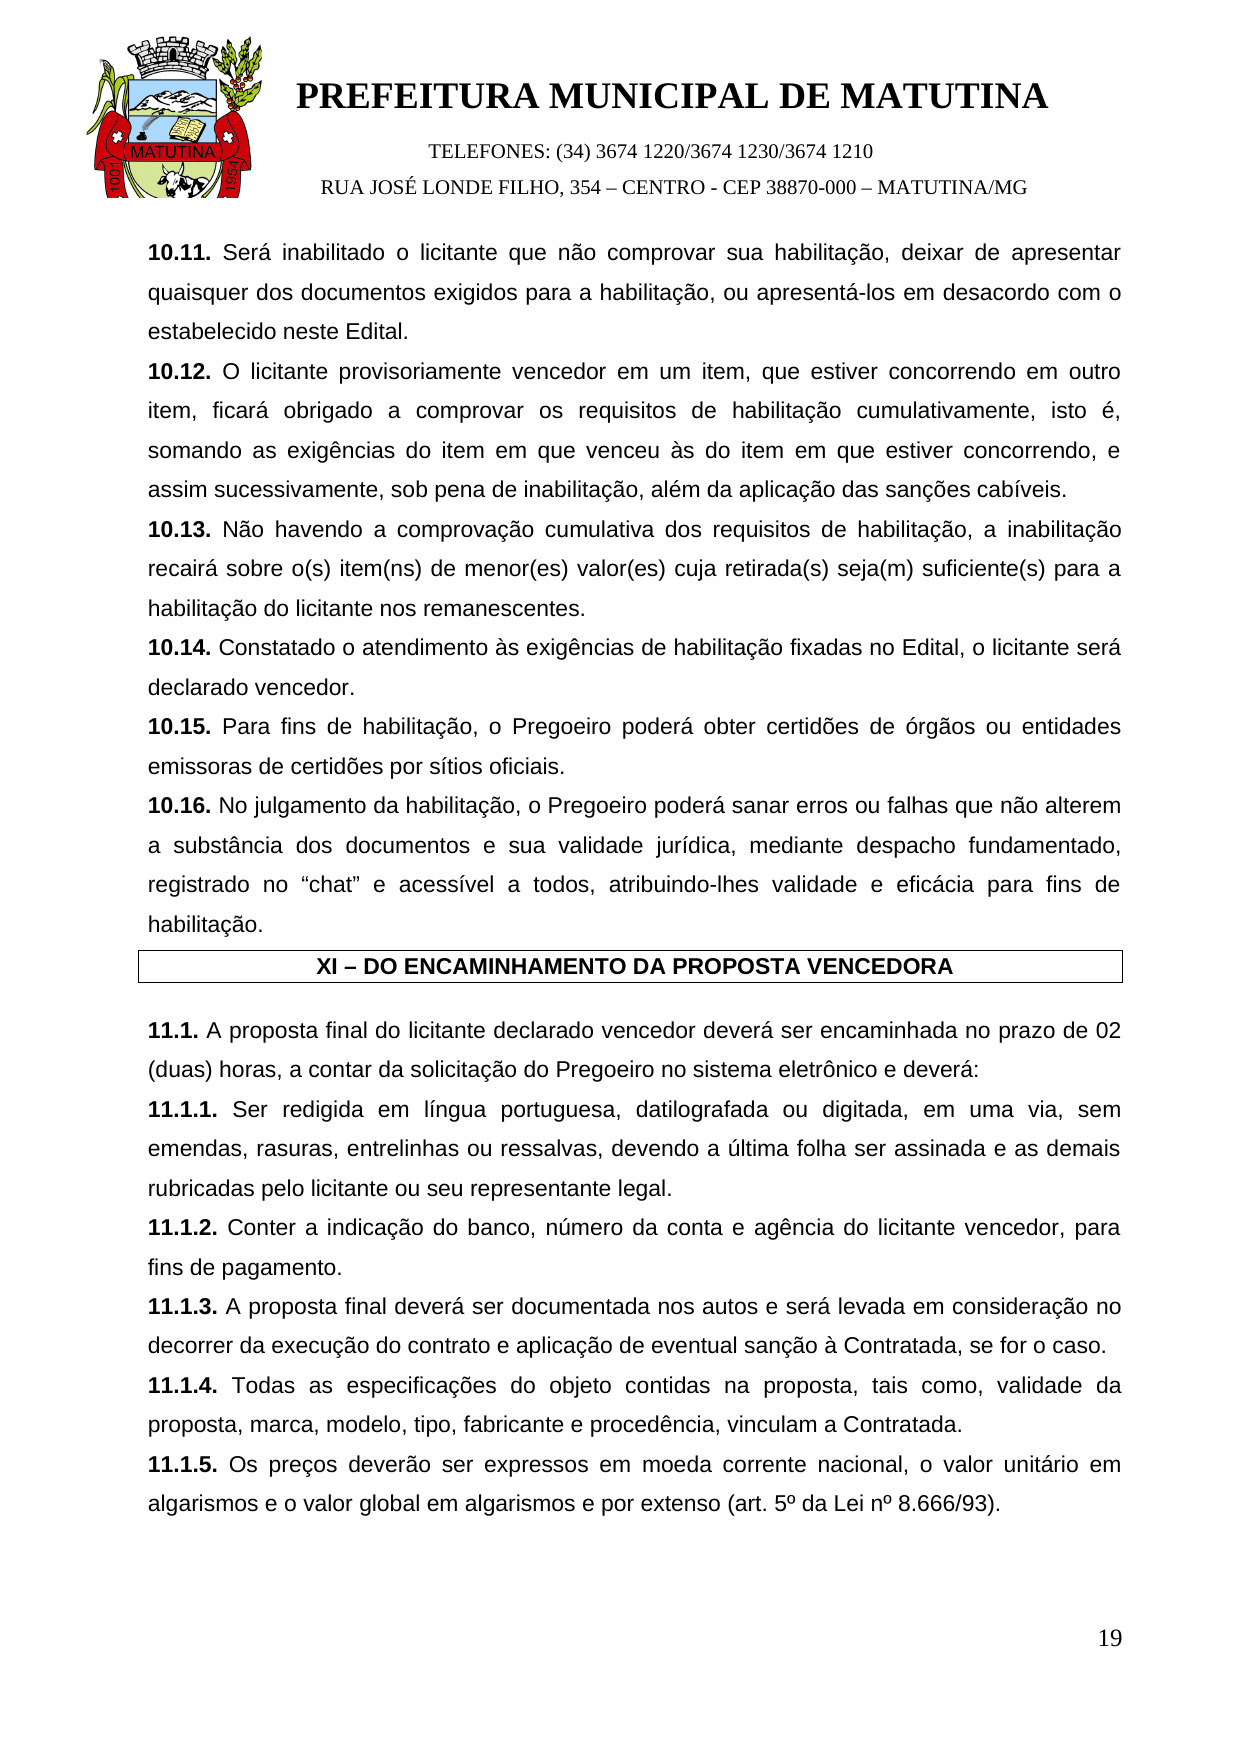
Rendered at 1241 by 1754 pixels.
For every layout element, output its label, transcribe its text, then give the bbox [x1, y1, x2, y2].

text 10.16. No julgamento da habilitação, o Pregoeiro poderá sanar erros ou falhas que não alterem a substância dos documentos e sua validade jurídica, mediante despacho fundamentado, registrado no “chat” e acessível a todos, atribuindo-lhes validade e eficácia para fins de habilitação. [148, 792, 1122, 937]
text XI – DO ENCAMINHAMENTO DA PROPOSTA VENCEDORA [139, 951, 1122, 982]
text 11.1.2. Conter a indicação do banco, número da conta e agência do licitante vencedor, para fins de pagamento. [148, 1214, 1122, 1280]
text 10.13. Não havendo a comprovação cumulativa dos requisitos de habilitação, a inabilitação recairá sobre o(s) item(ns) de menor(es) valor(es) cuja retirada(s) seja(m) suficiente(s) para a habilitação do licitante nos remanescentes. [148, 516, 1122, 621]
text 11.1.4. Todas as especificações do objeto contidas na proposta, tais como, validade da proposta, marca, modelo, tipo, fabricante e procedência, vinculam a Contratada. [148, 1372, 1122, 1438]
text 11.1.5. Os preços deverão ser expressos em moeda corrente nacional, o valor unitário em algarismos e o valor global em algarismos e por extenso (art. 5º da Lei nº 8.666/93). [148, 1451, 1122, 1517]
text 10.14. Constatado o atendimento às exigências de habilitação fixadas no Edital, o licitante será declarado vencedor. [148, 634, 1122, 700]
text 10.11. Será inabilitado o licitante que não comprovar sua habilitação, deixar de apresentar quaisquer dos documentos exigidos para a habilitação, ou apresentá-los em desacordo com o estabelecido neste Edital. [148, 239, 1122, 345]
text 11.1.3. A proposta final deverá ser documentada nos autos e será levada em consideração no decorrer da execução do contrato e aplicação de eventual sanção à Contratada, se for o caso. [148, 1293, 1122, 1359]
text 11.1.1. Ser redigida em língua portuguesa, datilografada ou digitada, em uma via, sem emendas, rasuras, entrelinhas ou ressalvas, devendo a última folha ser assinada e as demais rubricadas pelo licitante ou seu representante legal. [148, 1096, 1122, 1201]
text 11.1. A proposta final do licitante declarado vencedor deverá ser encaminhada no prazo de 02 (duas) horas, a contar da solicitação do Pregoeiro no sistema eletrônico e deverá: [148, 1017, 1122, 1082]
text 10.12. O licitante provisoriamente vencedor em um item, que estiver concorrendo em outro item, ficará obrigado a comprovar os requisitos de habilitação cumulativamente, isto é, somando as exigências do item em que venceu às do item em que estiver concorrendo, e assim sucessivamente, sob pena de inabilitação, além da aplicação das sanções cabíveis. [148, 358, 1122, 503]
picture [65, 34, 272, 197]
text 10.15. Para fins de habilitação, o Pregoeiro poderá obter certidões de órgãos ou entidades emissoras de certidões por sítios oficiais. [148, 713, 1122, 779]
